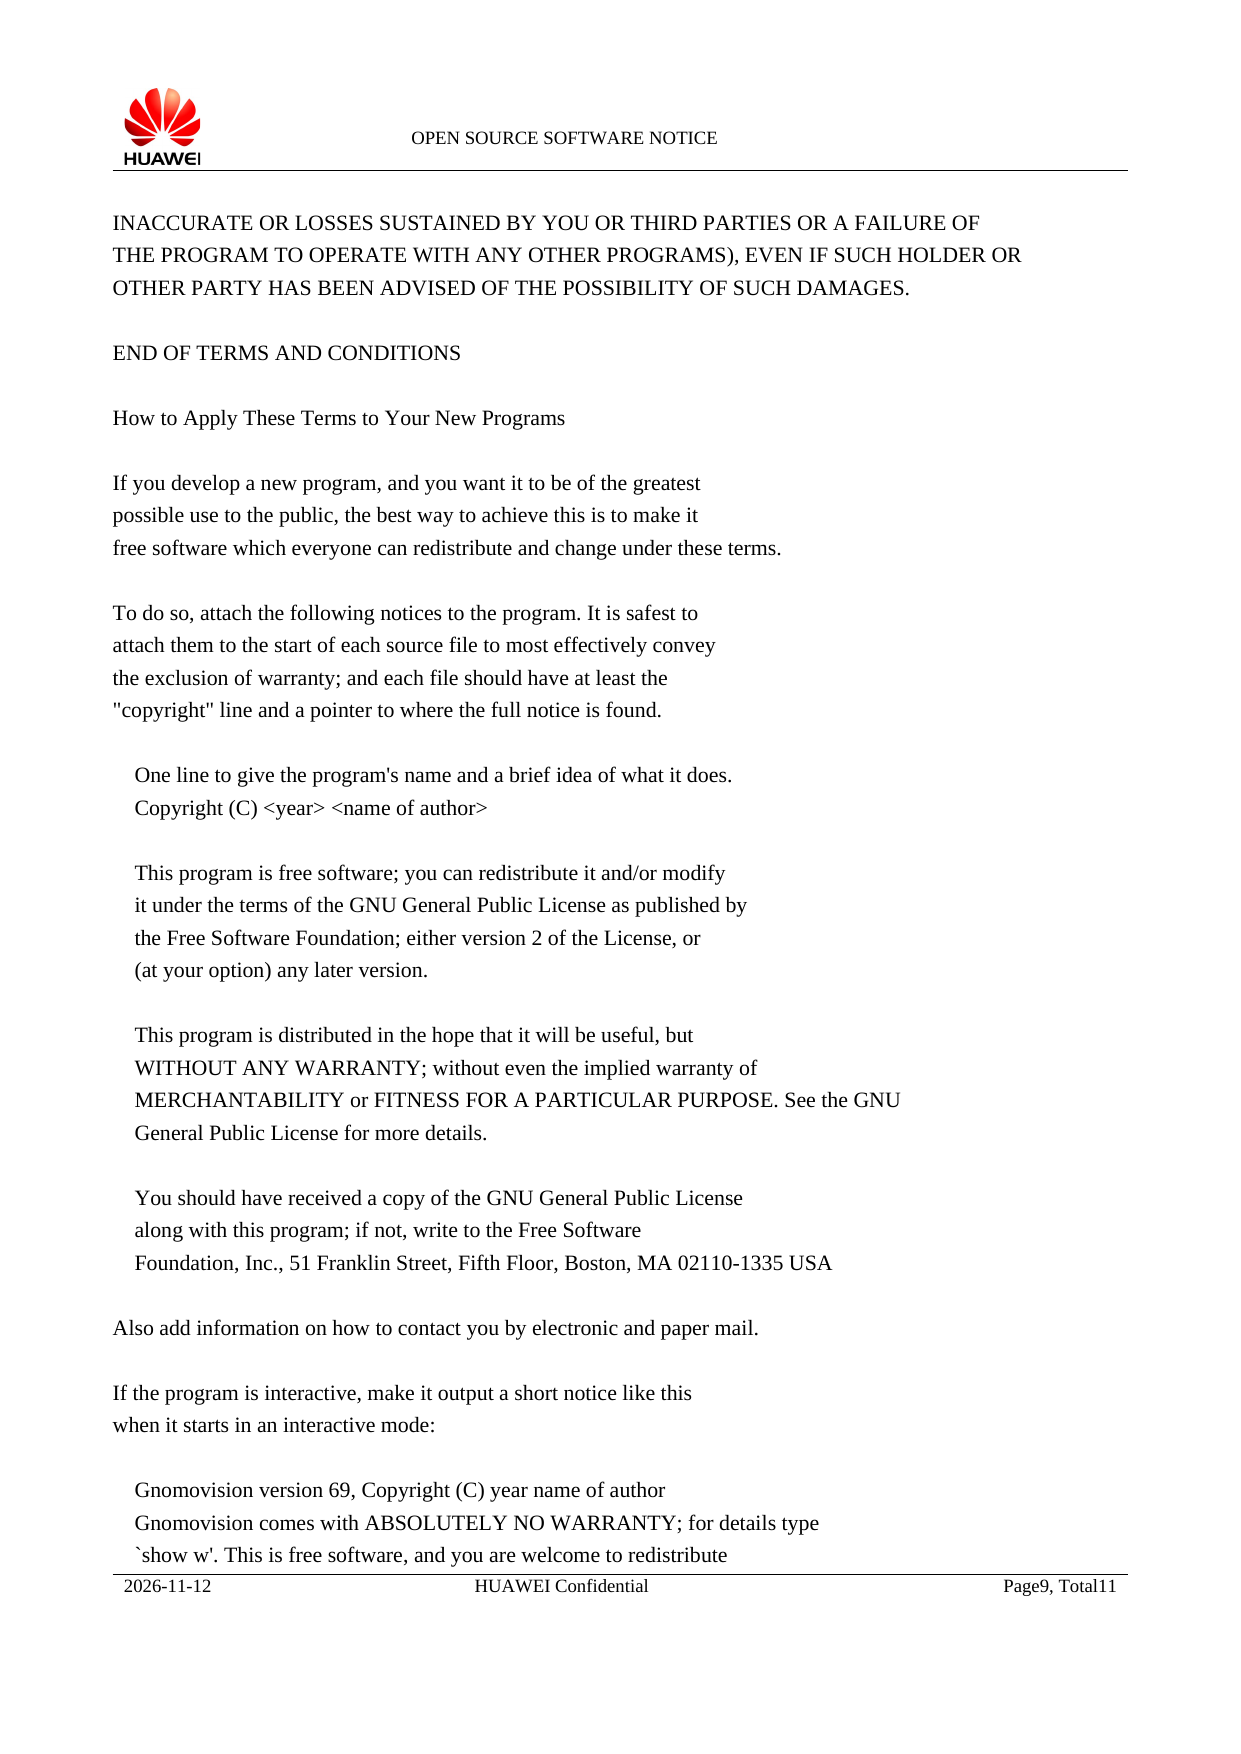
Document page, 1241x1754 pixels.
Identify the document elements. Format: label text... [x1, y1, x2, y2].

picture [124, 88, 201, 165]
